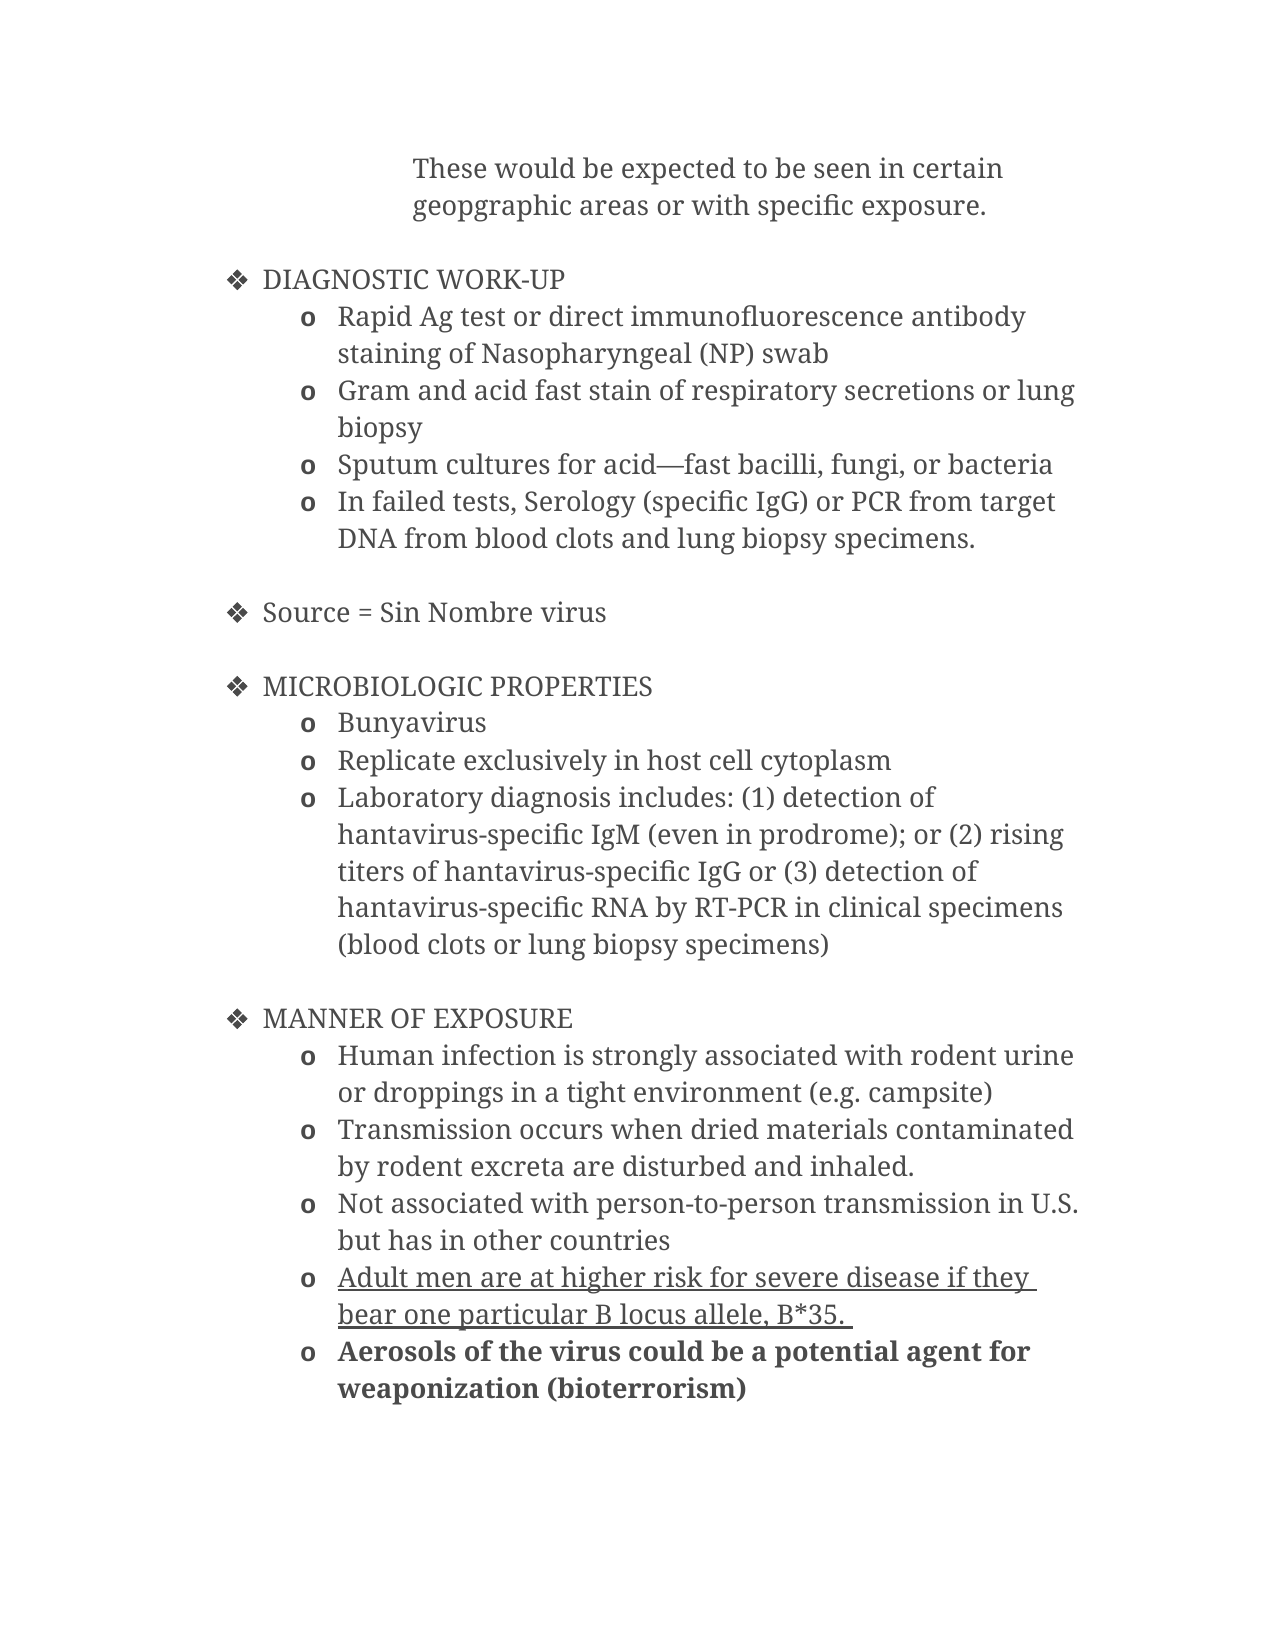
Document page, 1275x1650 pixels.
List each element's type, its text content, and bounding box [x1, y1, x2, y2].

list Transmission occurs when dried materials contaminated by rodent excreta are disturbed and inhaled. [300, 1110, 1087, 1184]
list MICROBIOLOGIC PROPERTIES [225, 667, 1087, 704]
list In failed tests, Serology (specific IgG) or PCR from target DNA from blood clots and lung biopsy specimens. [300, 482, 1087, 556]
list Adult men are at higher risk for severe disease if they bear one particular B locus allele, B*35. [300, 1258, 1087, 1332]
list MANNER OF EXPOSURE [225, 999, 1087, 1036]
list Replicate exclusively in host cell cytoplasm [300, 741, 1087, 778]
list Rapid Ag test or direct immunofluorescence antibody staining of Nasopharyngeal (NP) swab [300, 297, 1087, 371]
list Not associated with person-to-person transmission in U.S. but has in other countries [300, 1184, 1087, 1258]
list Laboratory diagnosis includes: (1) detection of hantavirus-specific IgM (even in prodrome); or (2) rising titers of hantavirus-specific IgG or (3) detection of hantavirus-specific RNA by RT-PCR in clinical specimens (blood clots or lung biopsy specimens) [300, 778, 1087, 963]
list DIAGNOSTIC WORK-UP [225, 261, 1087, 297]
list Bunyavirus [300, 704, 1087, 741]
list Sputum cultures for acid—fast bacilli, fungi, or bacteria [300, 445, 1087, 482]
list Gram and acid fast stain of respiratory secretions or lung biopsy [300, 371, 1087, 445]
list Human infection is strongly associated with rodent urine or droppings in a tight environment (e.g. campsite) [300, 1036, 1087, 1110]
list Source = Sin Nombre virus [225, 593, 1087, 630]
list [375, 150, 1087, 224]
list Aerosols of the virus could be a potential agent for weaponization (bioterrorism) [300, 1332, 1087, 1406]
